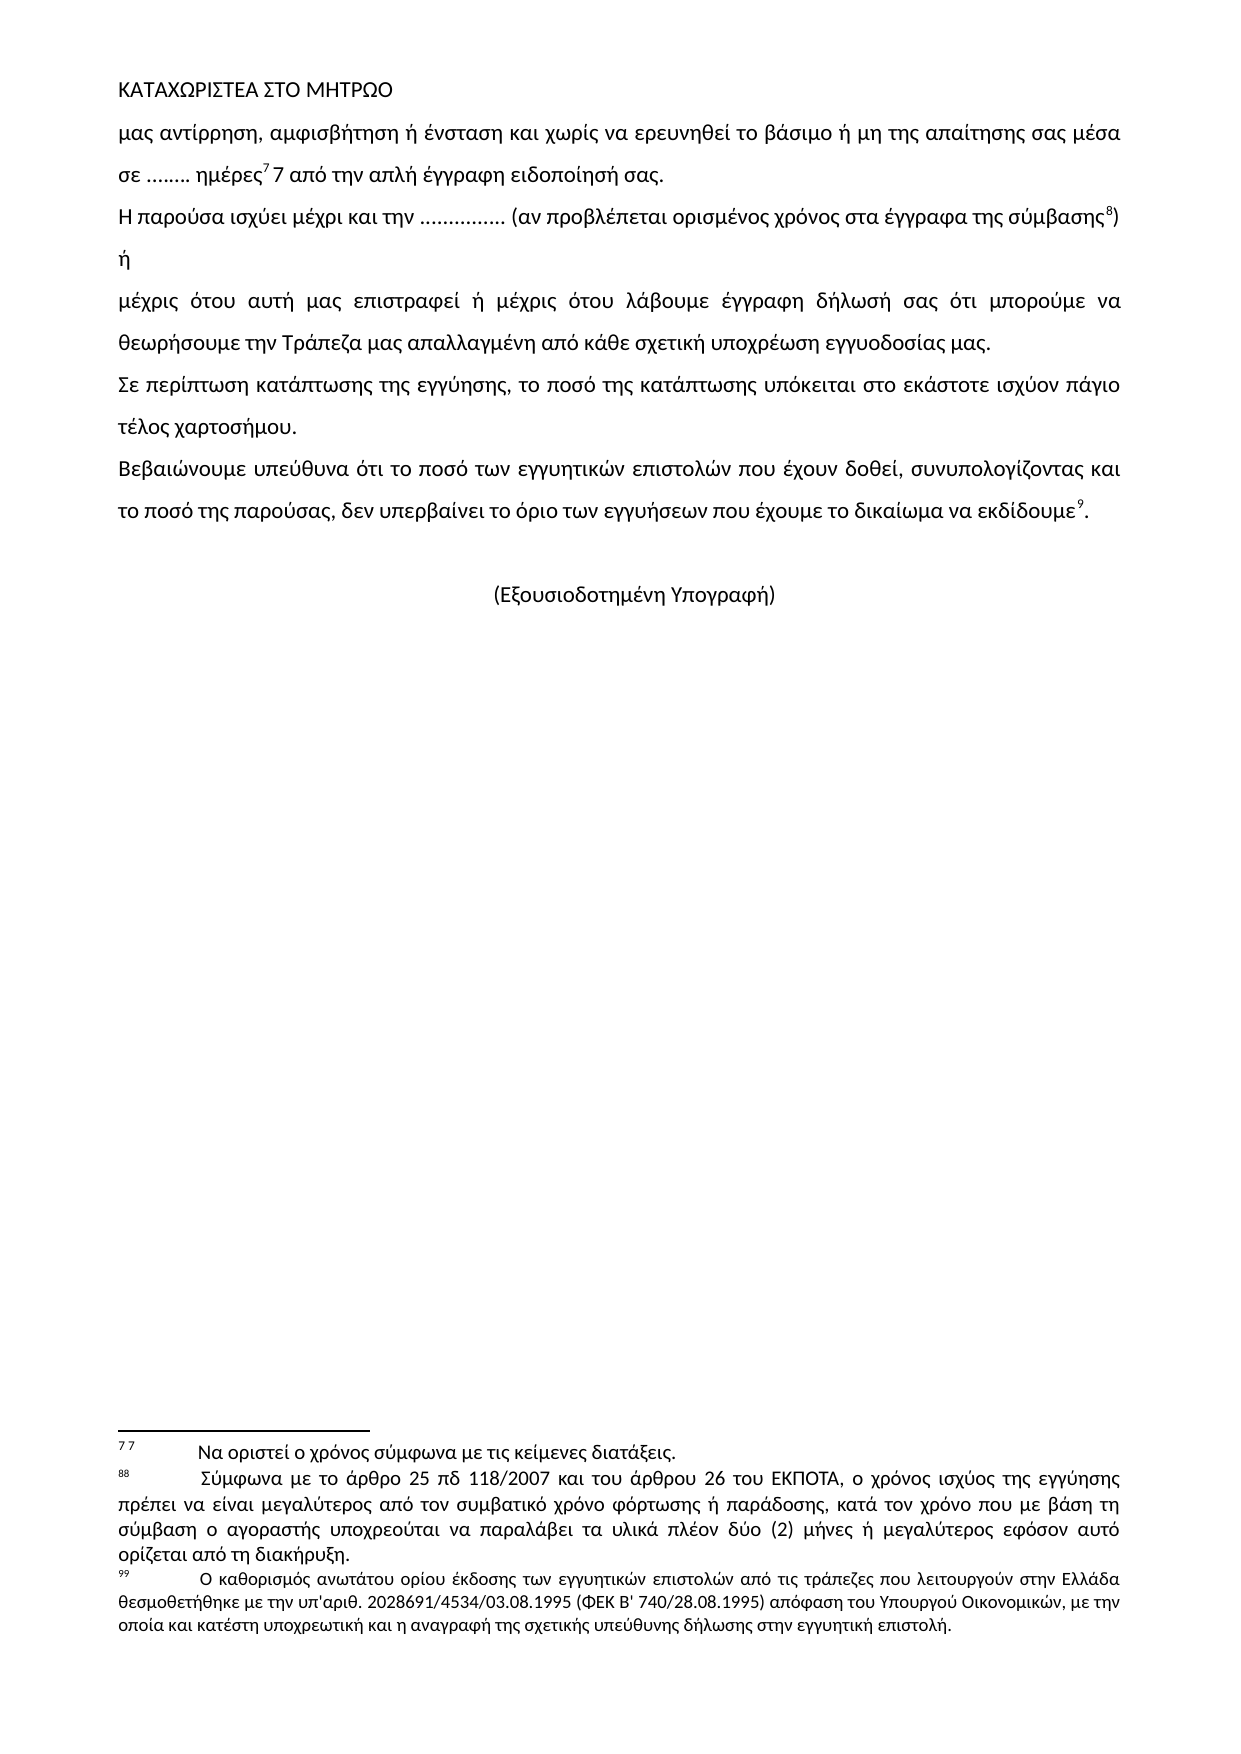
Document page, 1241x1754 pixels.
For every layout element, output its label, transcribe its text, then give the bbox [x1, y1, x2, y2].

text Βεβαιώνουμε υπεύθυνα ότι το ποσό των εγγυητικών επιστολών που έχουν δοθεί, συνυπολογίζοντας και το ποσό της παρούσας, δεν υπερβαίνει το όριο των εγγυήσεων που έχουμε το δικαίωμα να εκδίδουμε9. [118, 454, 1122, 524]
text Η παρούσα ισχύει μέχρι και την ............... (αν προβλέπεται ορισμένος χρόνος στα έγγραφα της σύμβασης8) [118, 202, 1122, 230]
text μέχρις ότου αυτή μας επιστραφεί ή μέχρις ότου λάβουμε έγγραφη δήλωσή σας ότι μπορούμε να θεωρήσουμε την Τράπεζα μας απαλλαγμένη από κάθε σχετική υποχρέωση εγγυοδοσίας μας. [118, 286, 1122, 356]
text Σε περίπτωση κατάπτωσης της εγγύησης, το ποσό της κατάπτωσης υπόκειται στο εκάστοτε ισχύον πάγιο τέλος χαρτοσήμου. [118, 370, 1122, 440]
text ή [118, 244, 1122, 272]
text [118, 118, 1122, 188]
text (Εξουσιοδοτημένη Υπογραφή) [418, 580, 1122, 608]
